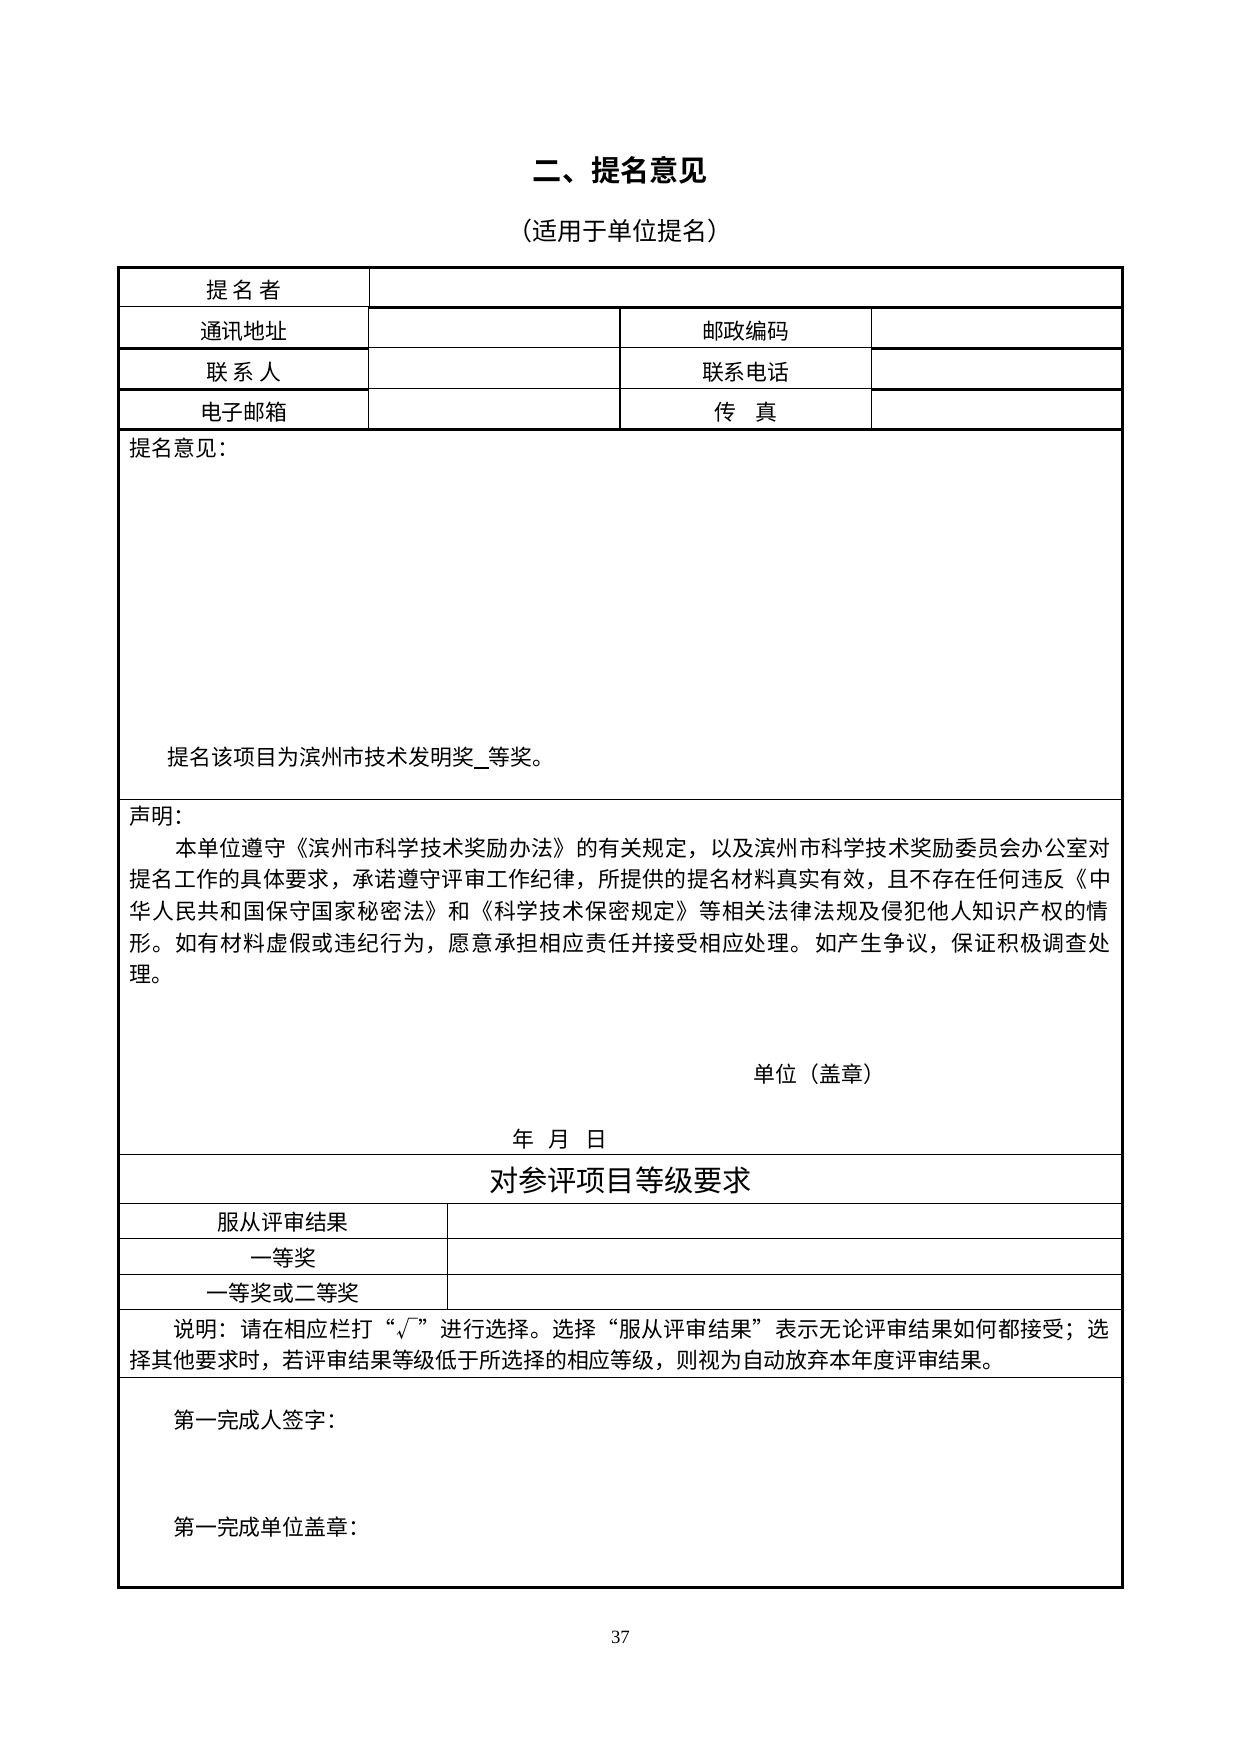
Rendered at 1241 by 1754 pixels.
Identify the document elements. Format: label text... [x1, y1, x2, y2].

text （适用于单位提名） [165, 211, 1075, 247]
table_cell 联系电话 [621, 348, 871, 387]
table_cell [369, 309, 619, 347]
table_header [370, 269, 1121, 306]
table_cell 一等奖 [120, 1239, 447, 1274]
table_cell 声明： 本单位遵守《滨州市科学技术奖励办法》的有关规定，以及滨州市科学技术奖励委员会办公室对提名工作的具体要求，承诺遵守评审工作纪律，所提供的提名材料真实有效，且不存在任何违反《中华人民共和国保守国家秘密法》和《科学技术保密规定》等相关法律法规及侵犯他人知识产权的情形。如有材料虚假或违纪行为，愿意承担相应责任并接受相应处理。如产生争议，保证积极调查处理。 单位（盖章） 年 月 日 [120, 800, 1121, 1154]
table_cell [872, 391, 1121, 428]
table_cell [872, 350, 1121, 387]
table_cell 说明：请在相应栏打“√”进行选择。选择“服从评审结果”表示无论评审结果如何都接受；选择其他要求时，若评审结果等级低于所选择的相应等级，则视为自动放弃本年度评审结果。 [120, 1310, 1121, 1377]
table_cell [369, 348, 619, 387]
table_cell 对参评项目等级要求 [120, 1155, 1121, 1203]
table_cell 第一完成人签字： 第一完成单位盖章： [120, 1378, 1121, 1586]
table_cell 联 系 人 [120, 350, 368, 387]
table_cell 通讯地址 [120, 307, 368, 347]
table_cell [448, 1204, 1121, 1238]
table_cell 提名意见： 提名该项目为滨州市技术发明奖 等奖。 [120, 431, 1121, 798]
table_cell [448, 1239, 1121, 1274]
text 二、提名意见 [165, 148, 1075, 190]
table_cell 传 真 [621, 389, 871, 428]
table_cell [448, 1275, 1121, 1309]
table_cell 服从评审结果 [120, 1204, 447, 1238]
table_cell 邮政编码 [621, 309, 871, 347]
table_cell [872, 309, 1121, 347]
table_header 提 名 者 [120, 269, 369, 306]
table_cell 一等奖或二等奖 [120, 1275, 447, 1309]
table_cell 电子邮箱 [120, 391, 368, 428]
table_cell [369, 389, 619, 428]
